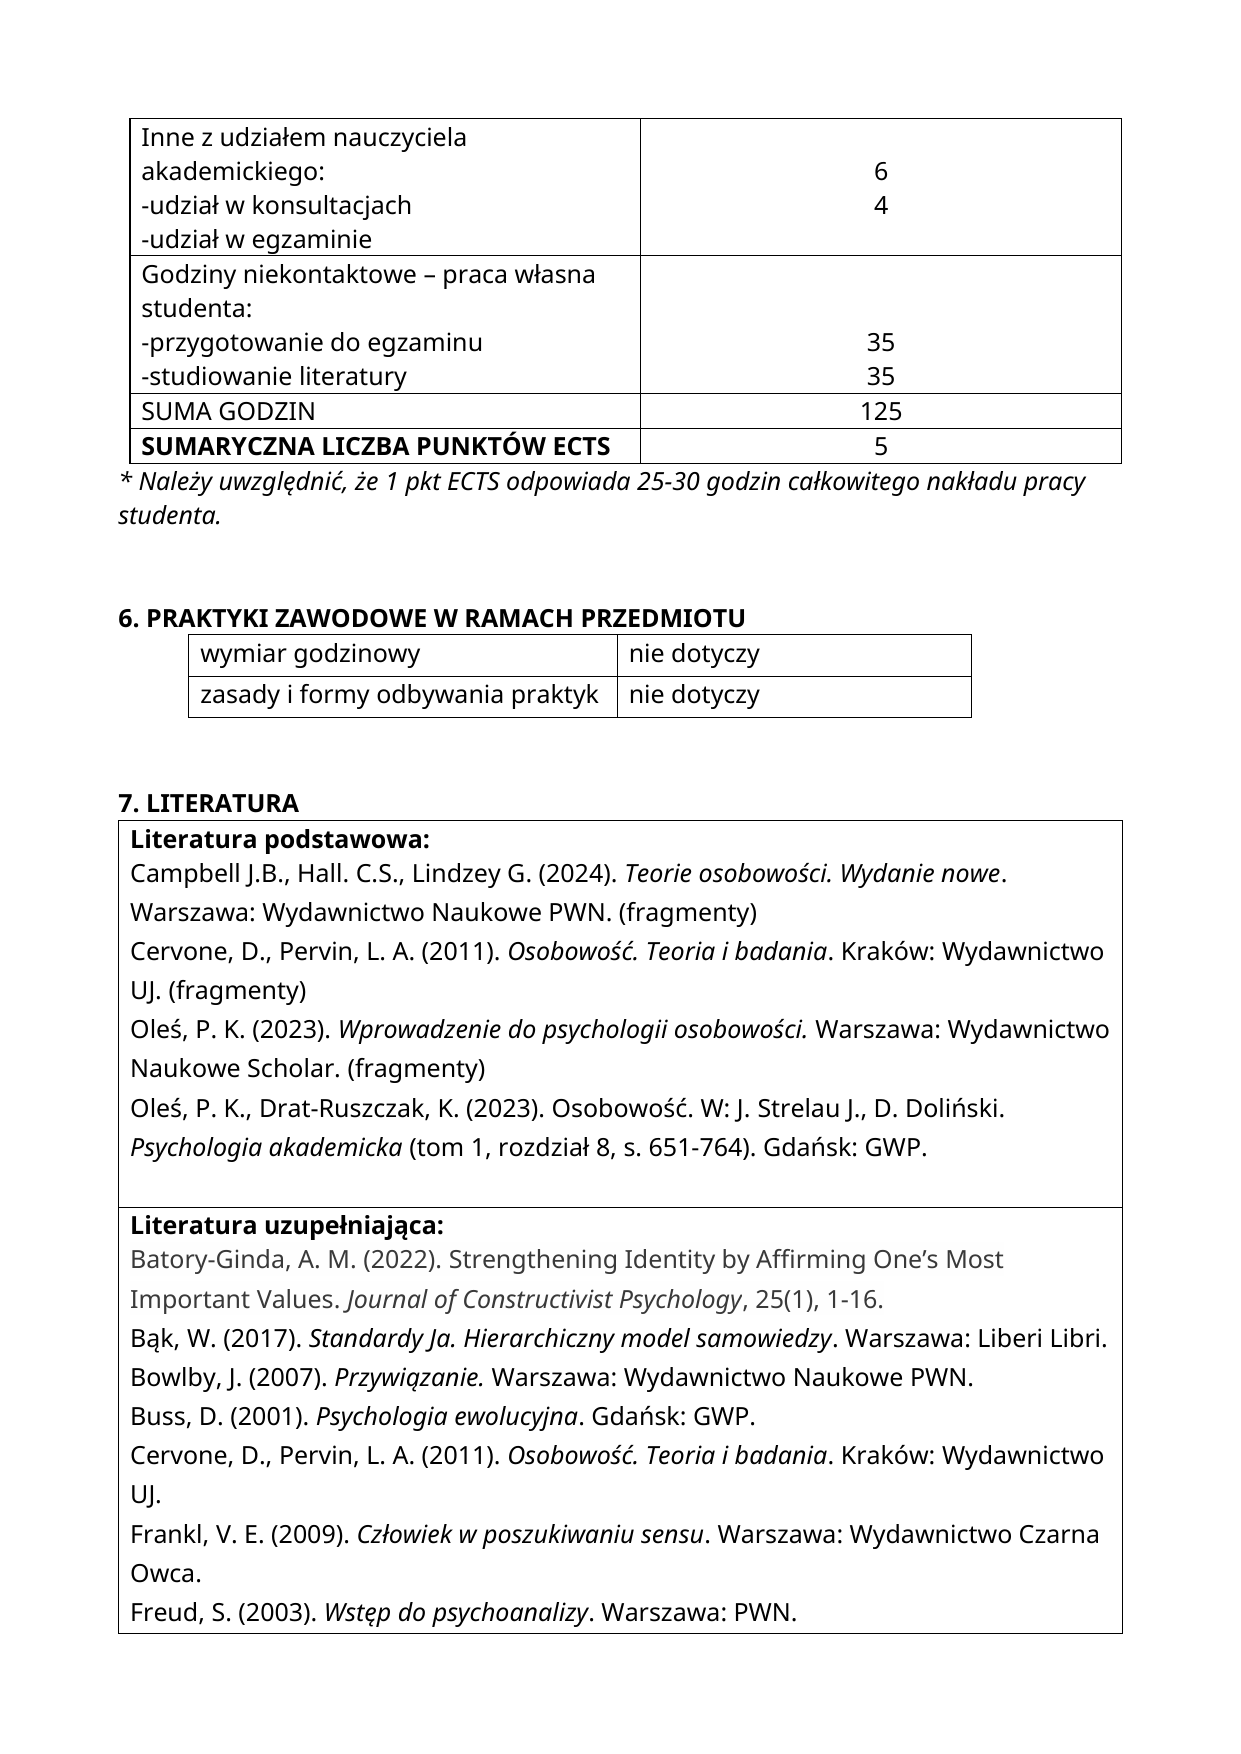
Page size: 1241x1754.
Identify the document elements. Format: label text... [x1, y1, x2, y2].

table_header wymiar godzinowy [189, 635, 617, 676]
table_cell nie dotyczy [618, 677, 971, 717]
table_cell SUMARYCZNA LICZBA PUNKTÓW ECTS [131, 429, 640, 463]
table_header nie dotyczy [618, 635, 971, 676]
text * Należy uwzględnić, że 1 pkt ECTS odpowiada 25-30 godzin całkowitego nakładu pracy studenta. [118, 464, 1122, 532]
table_cell 35 35 [641, 256, 1121, 393]
text 7. LITERATURA [118, 786, 1122, 820]
table_cell Inne z udziałem nauczyciela akademickiego: -udział w konsultacjach -udział w egzaminie [131, 119, 640, 255]
table_cell Godziny niekontaktowe – praca własna studenta: -przygotowanie do egzaminu -studiowanie literatury [131, 256, 640, 393]
table_cell zasady i formy odbywania praktyk [189, 677, 617, 717]
table_cell 5 [641, 429, 1121, 463]
text 6. PRAKTYKI ZAWODOWE W RAMACH PRZEDMIOTU [118, 600, 1122, 634]
table_cell SUMA GODZIN [131, 394, 640, 428]
table_header Literatura podstawowa: Campbell J.B., Hall. C.S., Lindzey G. (2024). Teorie osobowości. Wydanie nowe. Warszawa: Wydawnictwo Naukowe PWN. (fragmenty) Cervone, D., Pervin, L. A. (2011). Osobowość. Teoria i badania. Kraków: Wydawnictwo UJ. (fragmenty) Oleś, P. K. (2023). Wprowadzenie do psychologii osobowości. Warszawa: Wydawnictwo Naukowe Scholar. (fragmenty) Oleś, P. K., Drat-Ruszczak, K. (2023). Osobowość. W: J. Strelau J., D. Doliński. Psychologia akademicka (tom 1, rozdział 8, s. 651-764). Gdańsk: GWP. [119, 821, 1122, 1207]
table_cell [119, 1208, 1122, 1632]
table_cell 125 [641, 394, 1121, 428]
table_cell 6 4 [641, 119, 1121, 255]
